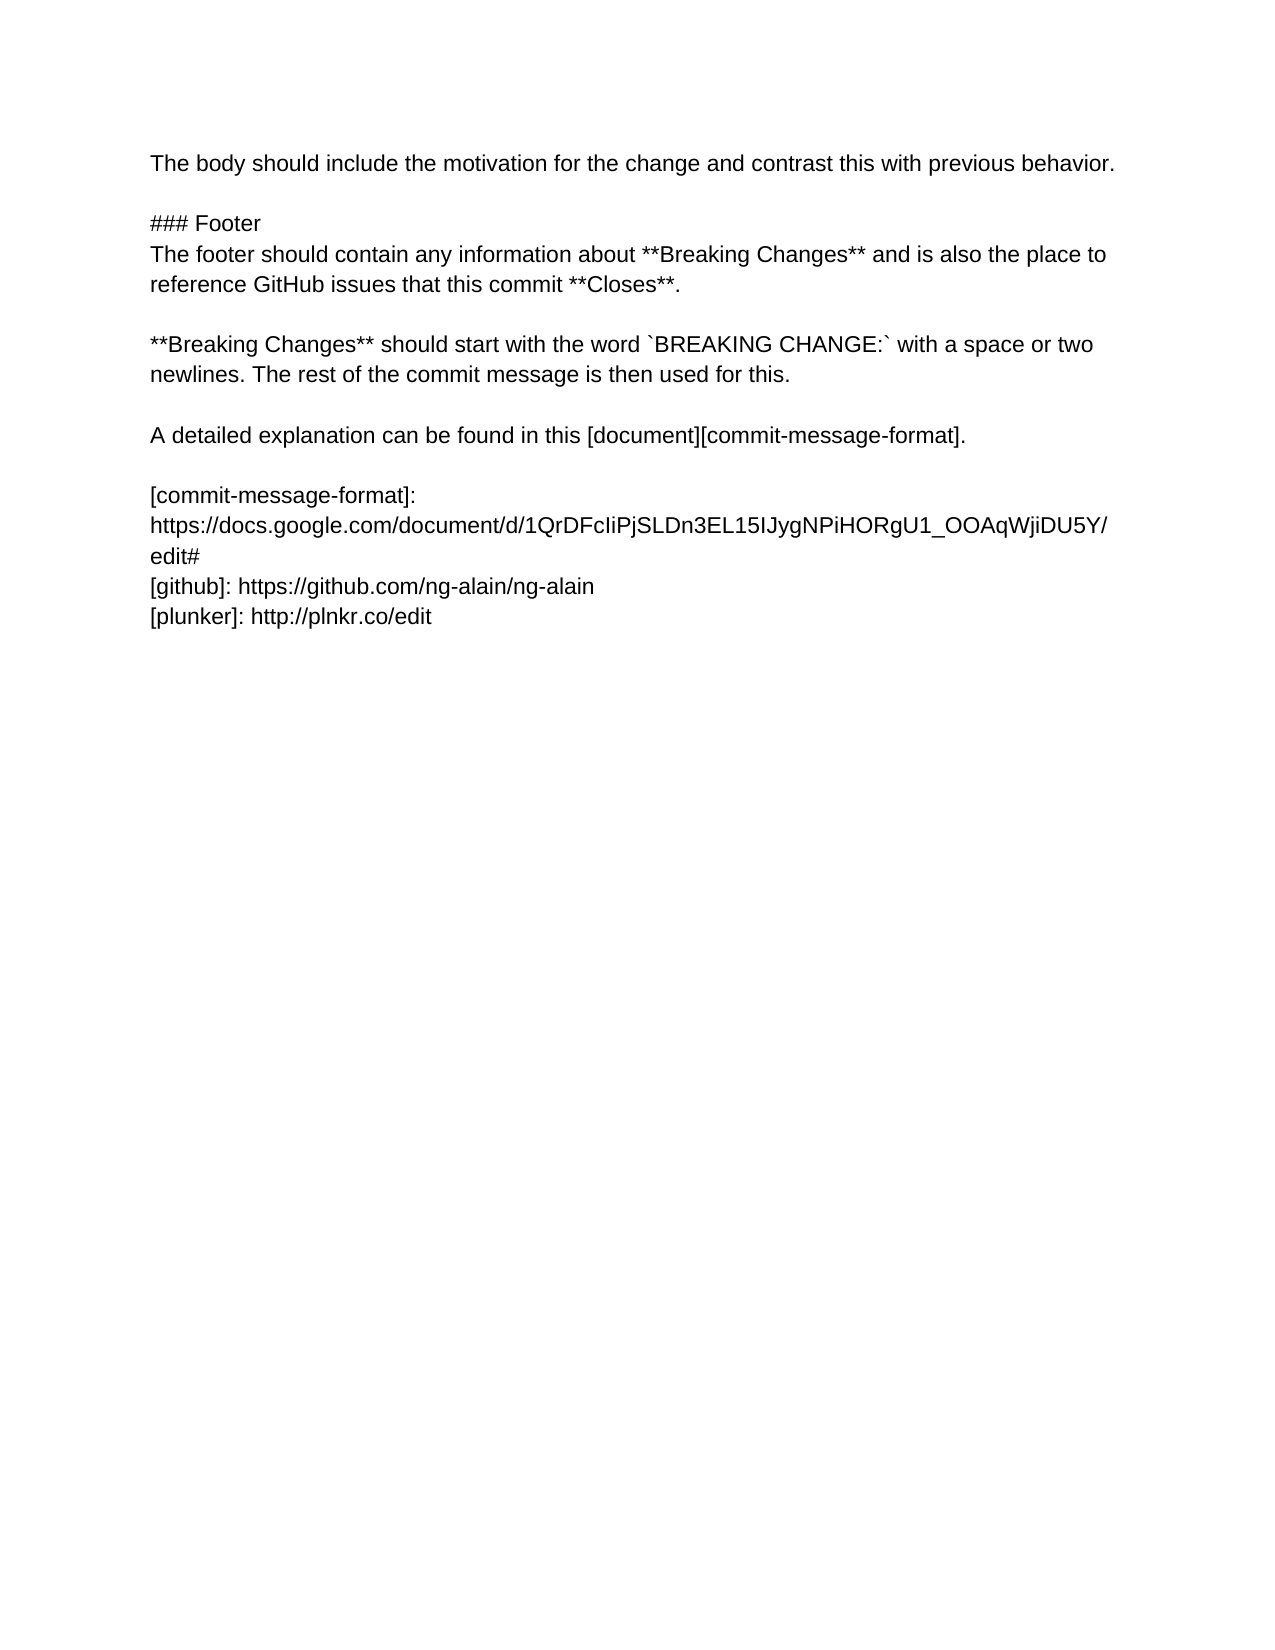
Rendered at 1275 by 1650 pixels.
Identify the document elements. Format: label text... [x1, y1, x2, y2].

text **Breaking Changes** should start with the word `BREAKING CHANGE:` with a space or two newlines. The rest of the commit message is then used for this. [150, 331, 1125, 388]
text ### Footer [150, 210, 1125, 237]
text [github]: https://github.com/ng-alain/ng-alain [150, 573, 1125, 599]
text [plunker]: http://plnkr.co/edit [150, 603, 1125, 629]
text reference GitHub issues that this commit **Closes**. [150, 271, 1125, 297]
text [commit-message-format]: https://docs.google.com/document/d/1QrDFcIiPjSLDn3EL15IJygNPiHORgU1_OOAqWjiDU5Y/edit# [150, 482, 1125, 569]
text The footer should contain any information about **Breaking Changes** and is also the place to [150, 241, 1125, 267]
text The body should include the motivation for the change and contrast this with previous behavior. [150, 150, 1125, 176]
text A detailed explanation can be found in this [document][commit-message-format]. [150, 422, 1125, 448]
